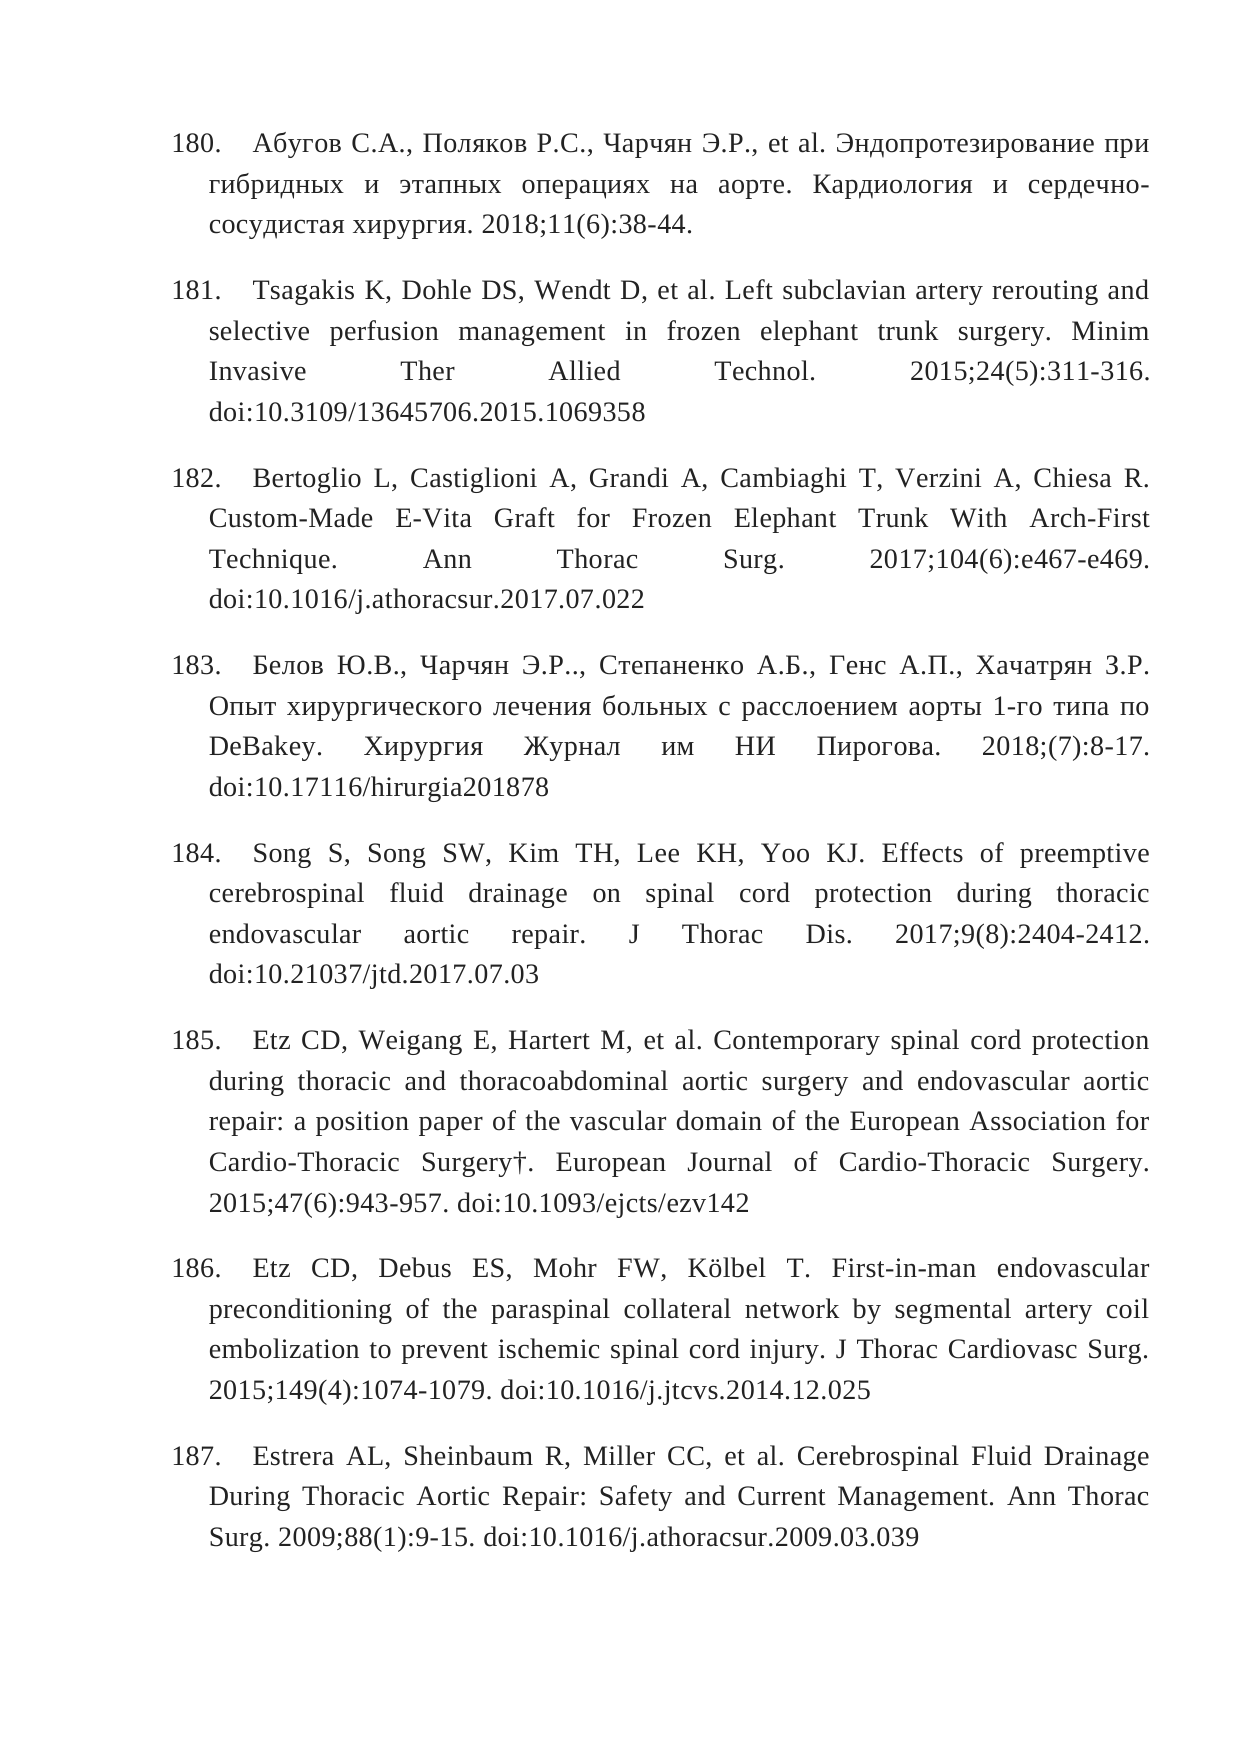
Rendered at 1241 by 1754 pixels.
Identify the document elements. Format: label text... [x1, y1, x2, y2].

list Estrera AL, Sheinbaum R, Miller CC, et al. Cerebrospinal Fluid Drainage During Thoracic Aortic Repair: Safety and Current Management. Ann Thorac Surg. 2009;88(1):9-15. doi:10.1016/j.athoracsur.2009.03.039 [171, 1431, 1152, 1552]
list Bertoglio L, Castiglioni A, Grandi A, Cambiaghi T, Verzini A, Chiesa R. Custom-Made E-Vita Graft for Frozen Elephant Trunk With Arch-First Technique. Ann Thorac Surg. 2017;104(6):e467-e469. doi:10.1016/j.athoracsur.2017.07.022 [171, 452, 1152, 615]
list Etz CD, Debus ES, Mohr FW, Kölbel T. First-in-man endovascular preconditioning of the paraspinal collateral network by segmental artery coil embolization to prevent ischemic spinal cord injury. J Thorac Cardiovasc Surg. 2015;149(4):1074-1079. doi:10.1016/j.jtcvs.2014.12.025 [171, 1243, 1152, 1406]
list Tsagakis K, Dohle DS, Wendt D, et al. Left subclavian artery rerouting and selective perfusion management in frozen elephant trunk surgery. Minim Invasive Ther Allied Technol. 2015;24(5):311-316. doi:10.3109/13645706.2015.1069358 [171, 265, 1152, 427]
list Абугов С.А., Поляков Р.С., Чарчян Э.Р., et al. Эндопротезирование при гибридных и этапных операциях на аорте. Кардиология и сердечно-сосудистая хирургия. 2018;11(6):38-44. [171, 118, 1152, 240]
list Etz CD, Weigang E, Hartert M, et al. Contemporary spinal cord protection during thoracic and thoracoabdominal aortic surgery and endovascular aortic repair: a position paper of the vascular domain of the European Association for Cardio-Thoracic Surgery†. European Journal of Cardio-Thoracic Surgery. 2015;47(6):943-957. doi:10.1093/ejcts/ezv142 [171, 1015, 1152, 1218]
list Song S, Song SW, Kim TH, Lee KH, Yoo KJ. Effects of preemptive cerebrospinal fluid drainage on spinal cord protection during thoracic endovascular aortic repair. J Thorac Dis. 2017;9(8):2404-2412. doi:10.21037/jtd.2017.07.03 [171, 827, 1152, 990]
list Белов Ю.В., Чарчян Э.Р.., Степаненко А.Б., Генс А.П., Хачатрян З.Р. Опыт хирургического лечения больных с расслоением аорты 1-го типа по DeBakey. Хирургия Журнал им НИ Пирогова. 2018;(7):8-17. doi:10.17116/hirurgia201878 [171, 640, 1152, 802]
